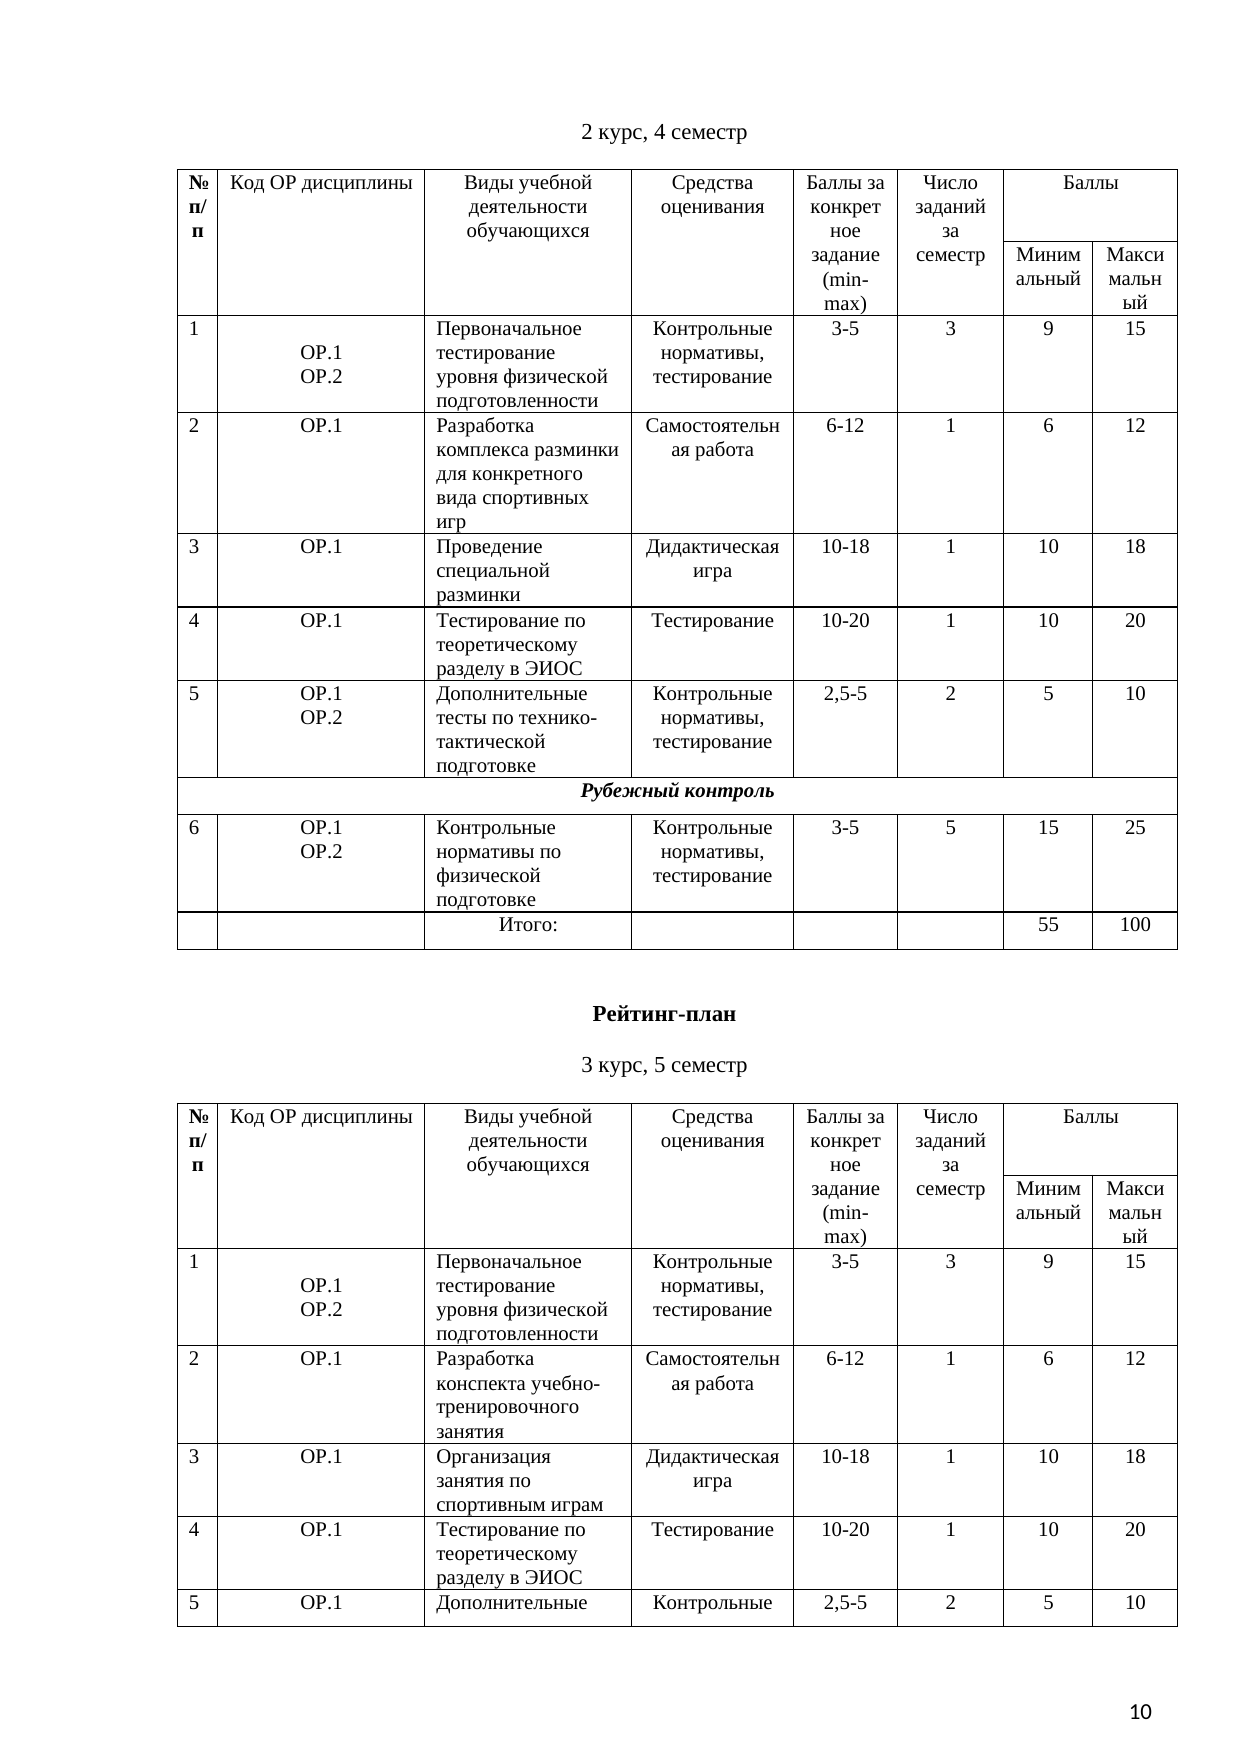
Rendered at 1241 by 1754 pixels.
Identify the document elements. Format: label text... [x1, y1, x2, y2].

text Рейтинг-план [177, 1001, 1152, 1027]
table_cell ОР.1 [218, 1346, 424, 1443]
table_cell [425, 1590, 631, 1626]
table_cell 10-18 [794, 1444, 897, 1516]
table_cell 2,5-5 [794, 681, 897, 777]
table_cell Тестирование по теоретическому разделу в ЭИОС [425, 608, 631, 680]
table_cell [178, 913, 217, 948]
table_cell 18 [1093, 1444, 1177, 1516]
table_cell 20 [1093, 608, 1177, 680]
table_cell 2 [898, 681, 1003, 777]
table_cell 55 [1004, 913, 1092, 948]
table_cell 6 [178, 815, 217, 911]
table_cell Минимальный [1004, 242, 1092, 314]
table_cell 6-12 [794, 1346, 897, 1443]
table_cell 1 [898, 1444, 1003, 1516]
table_cell 6 [1004, 1346, 1092, 1443]
table_header Баллы за конкретное задание (min-max) [794, 170, 897, 314]
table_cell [632, 1590, 793, 1626]
table_cell Минимальный [1004, 1176, 1092, 1248]
table_cell ОР.1 [218, 1517, 424, 1589]
table_cell Разработка комплекса разминки для конкретного вида спортивных игр [425, 413, 631, 533]
table_cell 20 [1093, 1517, 1177, 1589]
table_header Виды учебной деятельности обучающихся [425, 170, 631, 314]
table_cell Контрольные нормативы, тестирование [632, 681, 793, 777]
table_cell 100 [1093, 913, 1177, 948]
table_cell 5 [1004, 1590, 1092, 1626]
table_cell Самостоятельная работа [632, 413, 793, 533]
table_cell 10 [1004, 1517, 1092, 1589]
table_cell Организация занятия по спортивным играм [425, 1444, 631, 1516]
table_cell Дидактическая игра [632, 534, 793, 606]
table_cell ОР.1 [218, 1444, 424, 1516]
table_cell [898, 913, 1003, 948]
table_header Баллы [1004, 1104, 1177, 1174]
table_cell 6 [1004, 413, 1092, 533]
table_cell 12 [1093, 1346, 1177, 1443]
table_cell Самостоятельная работа [632, 1346, 793, 1443]
table_cell 5 [1004, 681, 1092, 777]
table_cell Первоначальное тестирование уровня физической подготовленности [425, 316, 631, 412]
table_cell 10 [1004, 1444, 1092, 1516]
table_header Число заданий за семестр [898, 1104, 1003, 1248]
table_cell 2,5-5 [794, 1590, 897, 1626]
table_cell [794, 913, 897, 948]
table_header Баллы [1004, 170, 1177, 241]
table_cell Контрольные нормативы, тестирование [632, 316, 793, 412]
table_header № п/п [178, 1104, 217, 1248]
table_cell 15 [1093, 316, 1177, 412]
table_cell 1 [178, 1249, 217, 1345]
table_cell 1 [898, 1517, 1003, 1589]
text 2 курс, 4 семестр [177, 118, 1152, 144]
table_cell 2 [898, 1590, 1003, 1626]
table_cell 10 [1004, 608, 1092, 680]
table_cell ОР.1 ОР.2 [218, 681, 424, 777]
table_cell Тестирование [632, 608, 793, 680]
table_cell ОР.1 [218, 413, 424, 533]
table_cell ОР.1 [218, 608, 424, 680]
table_cell Итого: [425, 913, 631, 948]
table_cell 15 [1093, 1249, 1177, 1345]
table_cell 3 [898, 1249, 1003, 1345]
table_cell 10 [1093, 1590, 1177, 1626]
table_cell 12 [1093, 413, 1177, 533]
table_cell 1 [898, 608, 1003, 680]
table_cell 10-20 [794, 1517, 897, 1589]
table_cell 3 [178, 534, 217, 606]
table_cell 1 [898, 534, 1003, 606]
table_cell 6-12 [794, 413, 897, 533]
table_cell 3-5 [794, 815, 897, 911]
table_cell 18 [1093, 534, 1177, 606]
table_cell Контрольные нормативы, тестирование [632, 815, 793, 911]
table_cell 10 [1093, 681, 1177, 777]
table_cell [632, 913, 793, 948]
table_cell 5 [178, 681, 217, 777]
table_cell 15 [1004, 815, 1092, 911]
text 3 курс, 5 семестр [177, 1052, 1152, 1078]
table_cell 3-5 [794, 1249, 897, 1345]
table_cell 1 [178, 316, 217, 412]
table_cell Первоначальное тестирование уровня физической подготовленности [425, 1249, 631, 1345]
table_cell ОР.1 ОР.2 [218, 1249, 424, 1345]
table_cell Контрольные нормативы, тестирование [632, 1249, 793, 1345]
table_cell Контрольные нормативы по физической подготовке [425, 815, 631, 911]
table_cell 10-18 [794, 534, 897, 606]
table_cell Тестирование [632, 1517, 793, 1589]
table_cell Разработка конспекта учебно-тренировочного занятия [425, 1346, 631, 1443]
table_header Средства оценивания [632, 1104, 793, 1248]
table_cell 5 [178, 1590, 217, 1626]
table_cell 5 [898, 815, 1003, 911]
table_cell ОР.1 ОР.2 [218, 1590, 424, 1626]
table_header № п/п [178, 170, 217, 314]
table_cell 3-5 [794, 316, 897, 412]
table_header Код ОР дисциплины [218, 1104, 424, 1248]
table_header Виды учебной деятельности обучающихся [425, 1104, 631, 1248]
table_cell ОР.1 ОР.2 [218, 815, 424, 911]
table_cell 4 [178, 608, 217, 680]
table_cell 2 [178, 1346, 217, 1443]
table_cell Дополнительные тесты по технико-тактической подготовке [425, 681, 631, 777]
table_cell Рубежный контроль [178, 778, 1177, 814]
table_cell 10 [1004, 534, 1092, 606]
table_cell 25 [1093, 815, 1177, 911]
table_header Средства оценивания [632, 170, 793, 314]
table_cell 3 [898, 316, 1003, 412]
table_cell 9 [1004, 316, 1092, 412]
table_cell Максимальный [1093, 1176, 1177, 1248]
table_cell Максимальный [1093, 242, 1177, 314]
table_cell ОР.1 [218, 534, 424, 606]
table_cell 1 [898, 1346, 1003, 1443]
table_cell 3 [178, 1444, 217, 1516]
table_cell [218, 913, 424, 948]
table_header Баллы за конкретное задание (min-max) [794, 1104, 897, 1248]
table_cell 4 [178, 1517, 217, 1589]
table_cell 2 [178, 413, 217, 533]
table_cell 10-20 [794, 608, 897, 680]
table_header Код ОР дисциплины [218, 170, 424, 314]
table_cell Дидактическая игра [632, 1444, 793, 1516]
table_header Число заданий за семестр [898, 170, 1003, 314]
table_cell 1 [898, 413, 1003, 533]
table_cell 9 [1004, 1249, 1092, 1345]
table_cell Тестирование по теоретическому разделу в ЭИОС [425, 1517, 631, 1589]
table_cell ОР.1 ОР.2 [218, 316, 424, 412]
table_cell Проведение специальной разминки [425, 534, 631, 606]
